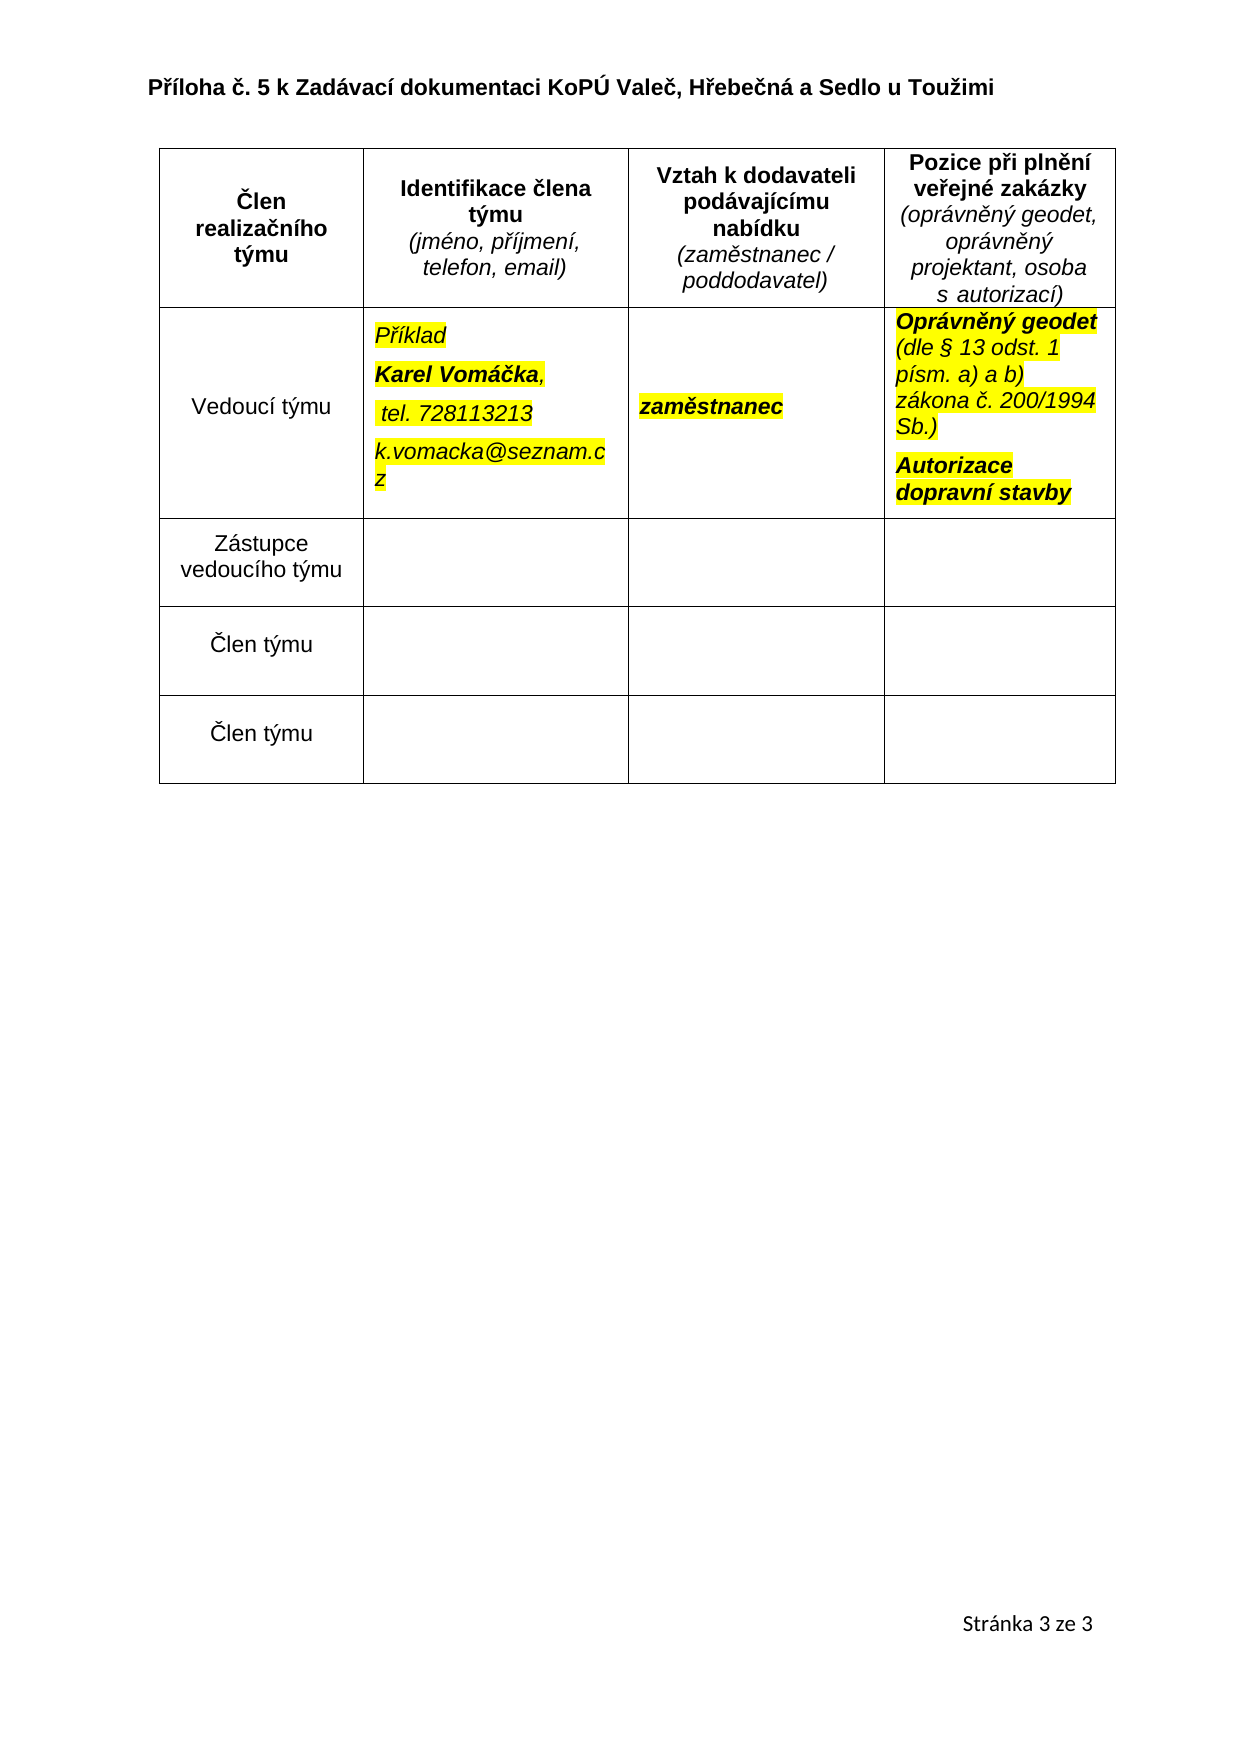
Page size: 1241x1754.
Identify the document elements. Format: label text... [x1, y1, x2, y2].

table_cell [364, 519, 628, 606]
table_cell [629, 519, 884, 606]
table_cell [629, 607, 884, 695]
table_header Člen realizačního týmu [160, 149, 363, 307]
table_cell zaměstnanec [629, 308, 884, 517]
table_cell Zástupce vedoucího týmu [160, 519, 363, 606]
table_cell Člen týmu [160, 696, 363, 783]
table_cell Vedoucí týmu [160, 308, 363, 517]
table_cell [629, 696, 884, 783]
table_cell [364, 607, 628, 695]
table_header Vztah k dodavateli podávajícímu nabídku (zaměstnanec / poddodavatel) [629, 149, 884, 307]
table_cell [885, 696, 1115, 783]
table_cell [364, 696, 628, 783]
table_cell Člen týmu [160, 607, 363, 695]
table_header Identifikace člena týmu (jméno, příjmení, telefon, email) [364, 149, 628, 307]
table_cell Oprávněný geodet (dle § 13 odst. 1 písm. a) a b) zákona č. 200/1994 Sb.) Autorizace dopravní stavby [885, 308, 1115, 517]
table_cell [885, 607, 1115, 695]
table_header Pozice při plnění veřejné zakázky (oprávněný geodet, oprávněný projektant, osoba s autorizací) [885, 149, 1115, 307]
table_cell Příklad Karel Vomáčka, tel. 728113213 k.vomacka@seznam.cz [364, 308, 628, 517]
table_cell [885, 519, 1115, 606]
